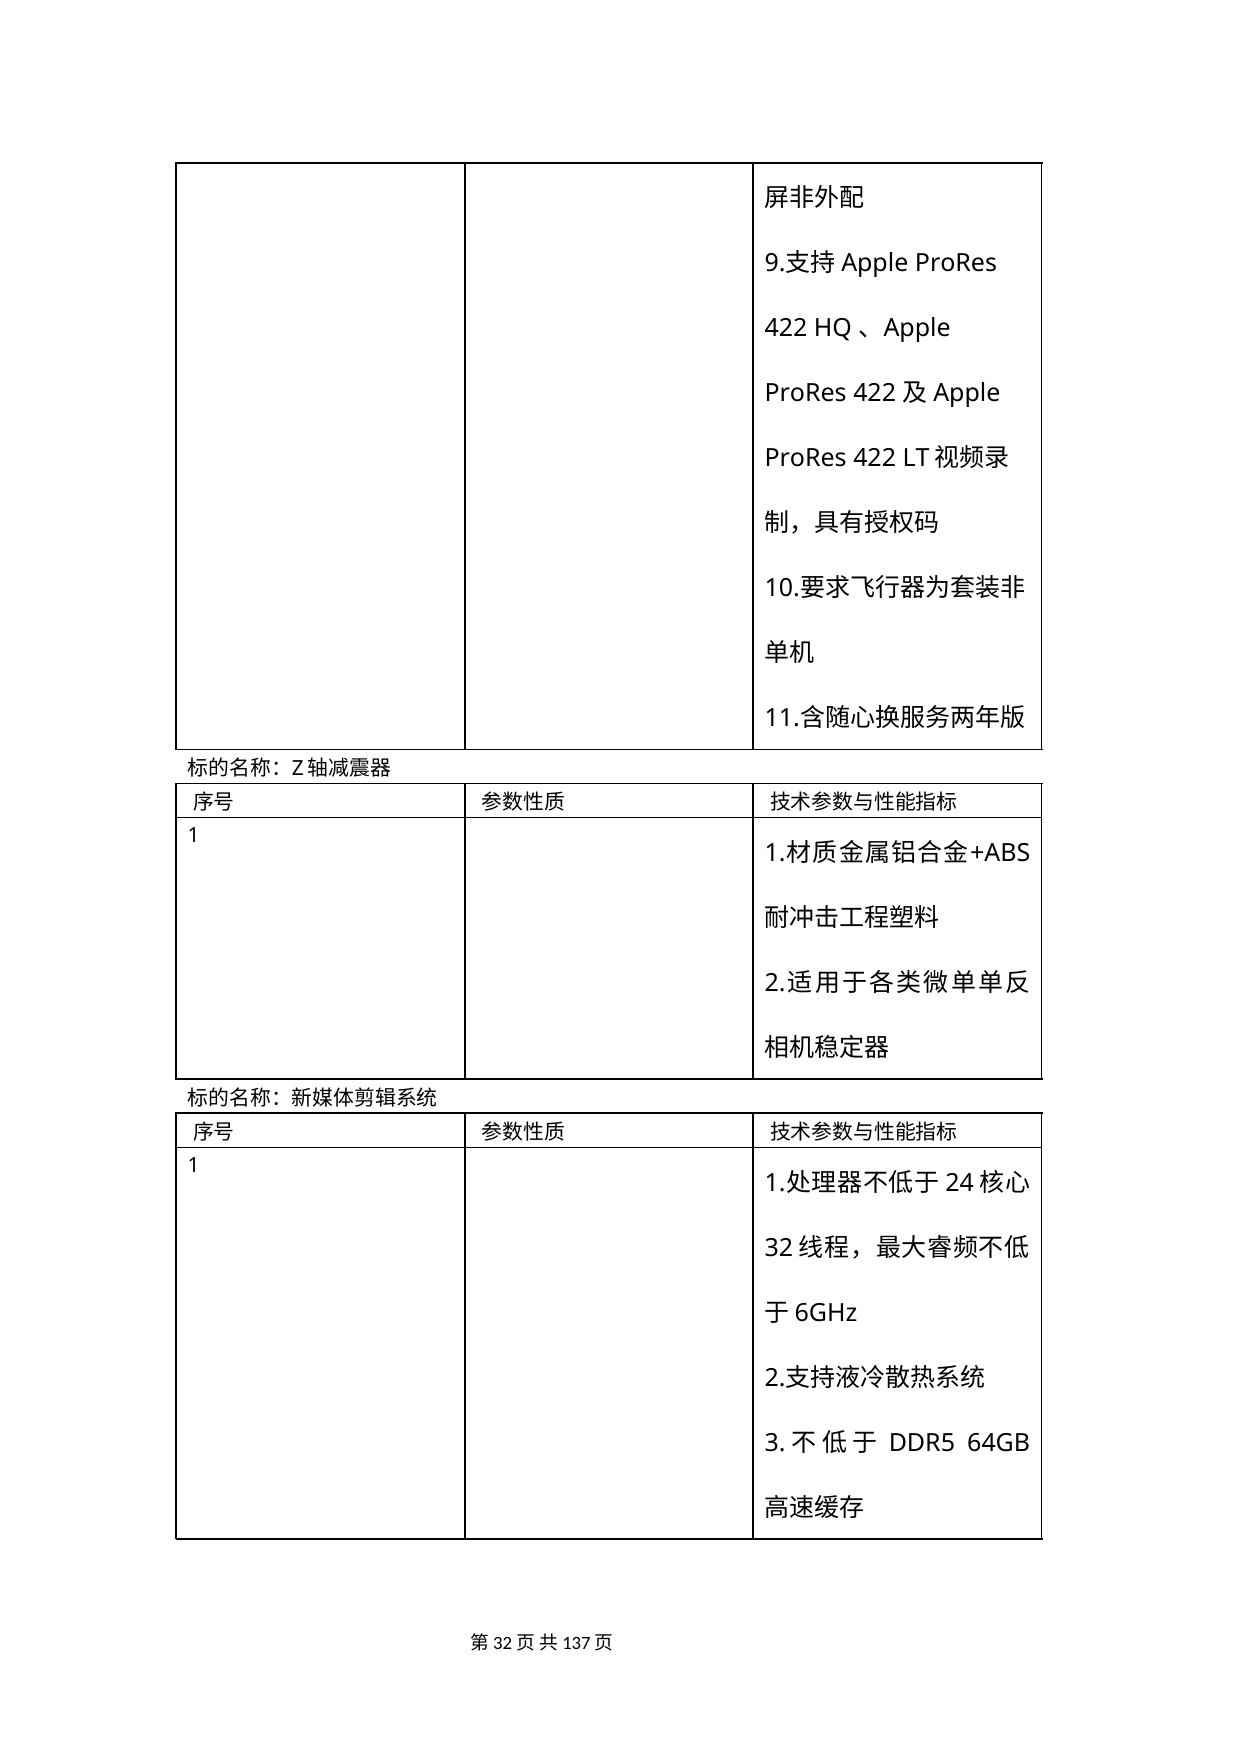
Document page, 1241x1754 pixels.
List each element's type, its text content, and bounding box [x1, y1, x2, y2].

table_cell 1 [177, 818, 464, 1078]
table_cell [466, 818, 752, 1078]
table_header 参数性质 [466, 784, 752, 817]
table_header 序号 [177, 1114, 464, 1146]
text 标的名称：新媒体剪辑系统 [187, 1080, 1053, 1112]
text 标的名称：Z轴减震器 [187, 750, 1053, 783]
table_cell 1 [177, 1148, 464, 1538]
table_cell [754, 164, 1041, 748]
table_cell 1.材质金属铝合金+ABS耐冲击工程塑料 2.适用于各类微单单反相机稳定器 [754, 818, 1041, 1078]
table_header 序号 [177, 784, 464, 817]
table_cell [466, 164, 752, 748]
table_header 参数性质 [466, 1114, 752, 1146]
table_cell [754, 1148, 1041, 1538]
table_header 技术参数与性能指标 [754, 1114, 1041, 1146]
table_cell 1 [177, 164, 464, 748]
table_header 技术参数与性能指标 [754, 784, 1041, 817]
table_cell [466, 1148, 752, 1538]
